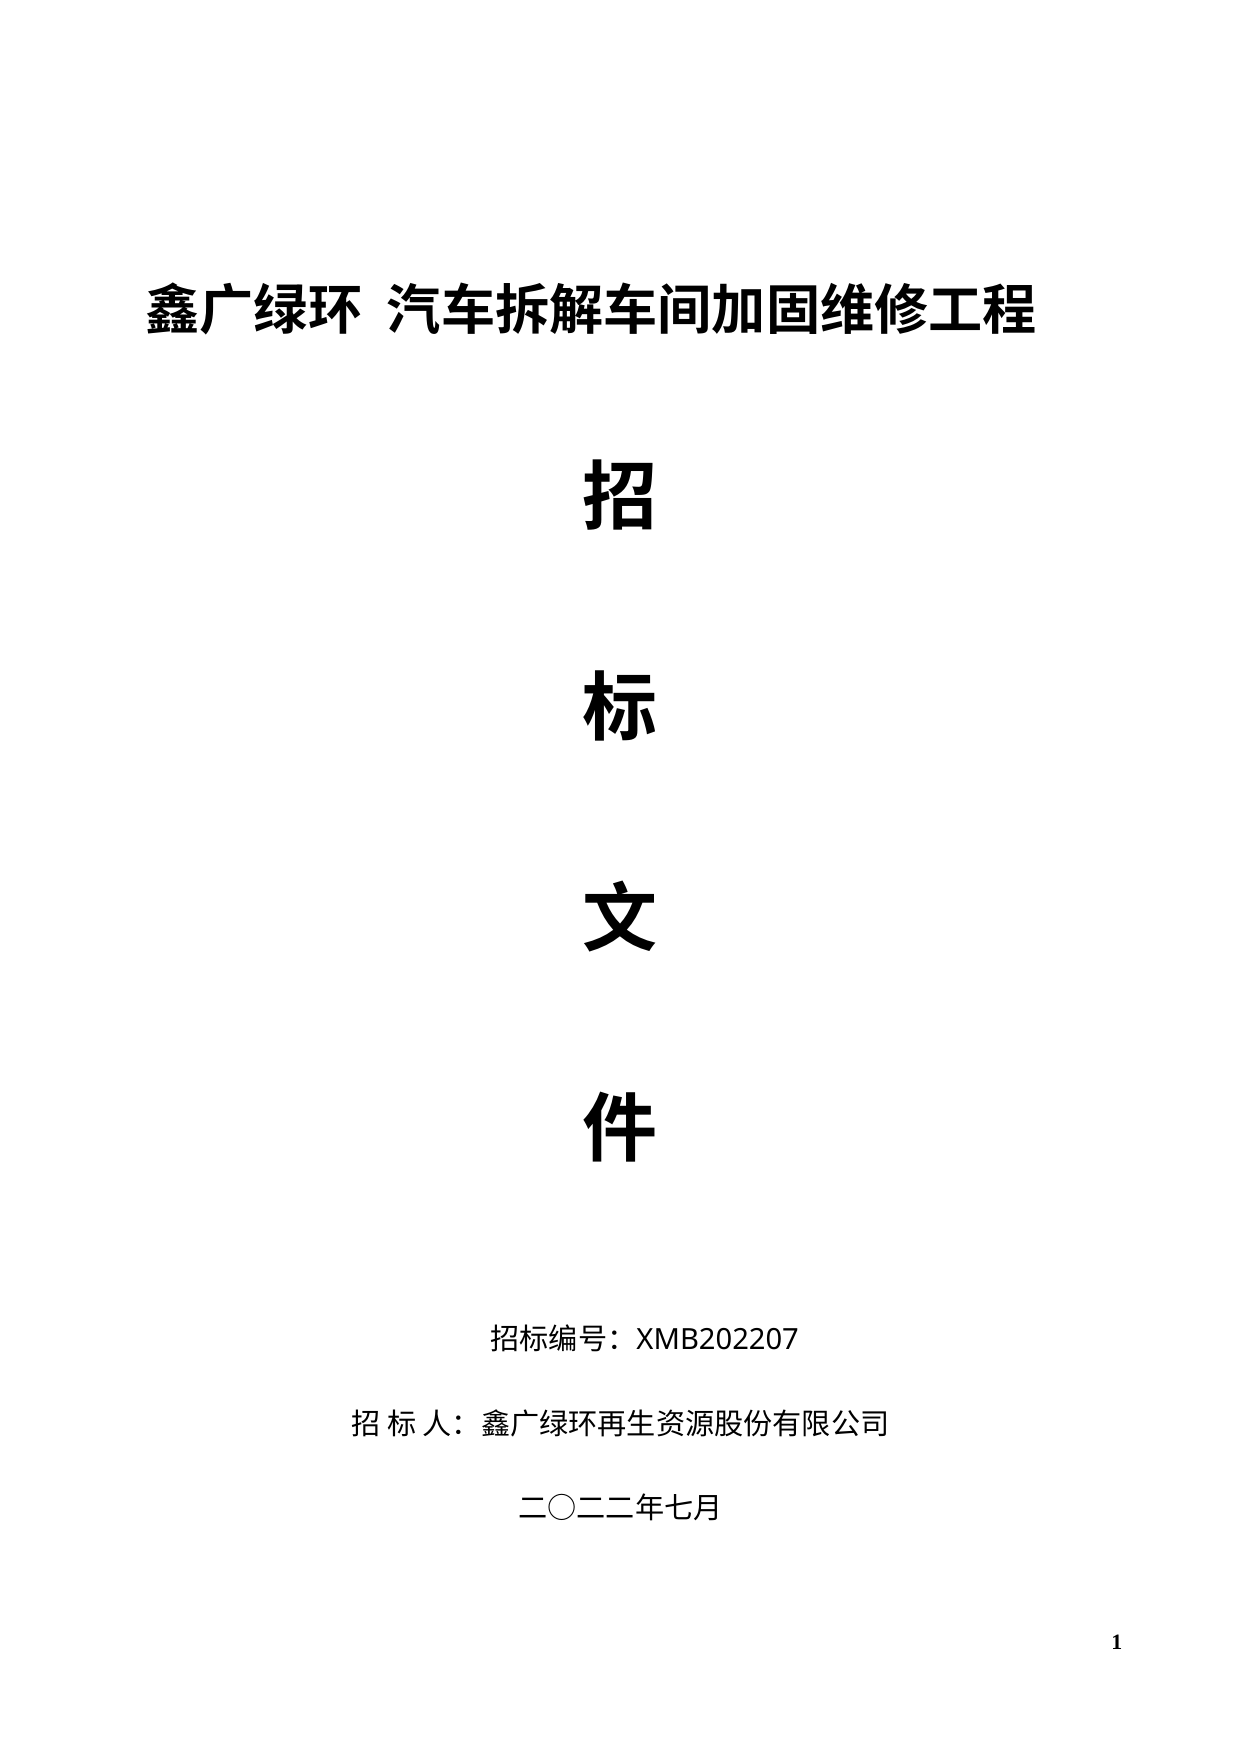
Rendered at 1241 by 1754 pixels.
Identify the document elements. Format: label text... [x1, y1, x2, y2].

text 二○二二年七月 [118, 1485, 1122, 1527]
text 招标编号：XMB202207 [118, 1315, 1122, 1358]
text 招 [118, 436, 1122, 545]
text 件 [118, 1069, 1122, 1177]
text 标 [118, 647, 1122, 756]
text 招 标 人：鑫广绿环再生资源股份有限公司 [118, 1400, 1122, 1442]
text 文 [118, 858, 1122, 967]
text 鑫广绿环 汽车拆解车间加固维修工程 [118, 267, 1122, 345]
